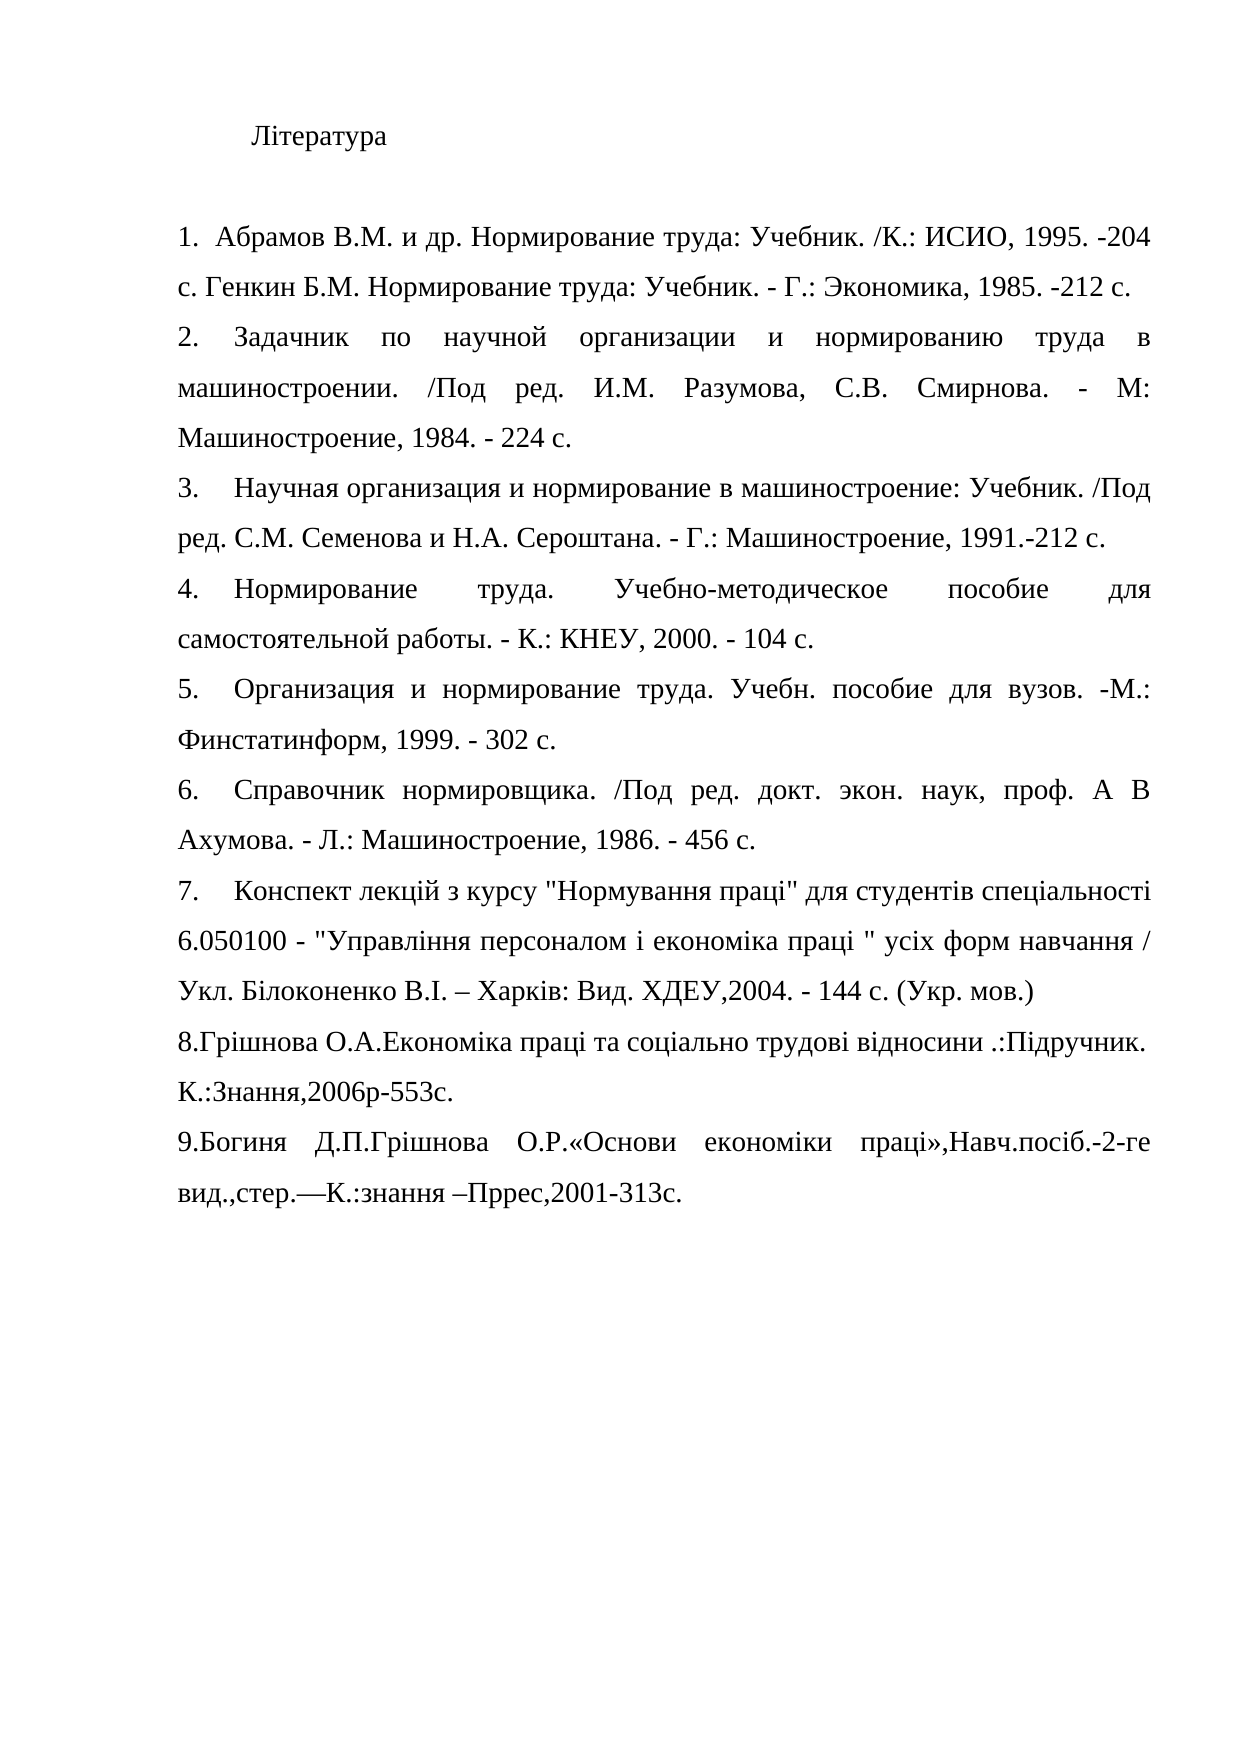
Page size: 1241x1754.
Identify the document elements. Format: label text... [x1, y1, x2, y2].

text 9.Богиня Д.П.Грішнова О.Р.«Основи економіки праці»,Навч.посіб.-2-ге вид.,стер.—К.:знання –Пррес,2001-313с. [177, 1124, 1152, 1208]
list Научная организация и нормирование в машиностроение: Учебник. /Под ред. С.М. Семенова и Н.А. Сероштана. - Г.: Машиностроение, 1991.-212 с. [177, 470, 1152, 554]
text К.:Знання,2006р-553с. [177, 1074, 1152, 1108]
list Конспект лекцій з курсу "Нормування праці" для студентів спеціальності 6.050100 - "Управління персоналом і економіка праці " усіх форм навчання / Укл. Білоконенко В.І. – Харків: Вид. ХДЕУ,2004. - 144 с. (Укр. мов.) [177, 873, 1152, 1007]
list Абрамов В.М. и др. Нормирование труда: Учебник. /К.: ИСИО, 1995. -204 с. Генкин Б.М. Нормирование труда: Учебник. - Г.: Экономика, 1985. -212 с. [177, 219, 1152, 303]
text Література [177, 118, 1152, 152]
list Задачник по научной организации и нормированию труда в машиностроении. /Под ред. И.М. Разумова, С.В. Смирнова. - М: Машиностроение, 1984. - 224 с. [177, 319, 1152, 453]
list Справочник нормировщика. /Под ред. докт. экон. наук, проф. А В Ахумова. - Л.: Машиностроение, 1986. - 456 с. [177, 772, 1152, 856]
list Нормирование труда. Учебно-методическое пособие для самостоятельной работы. - К.: КНЕУ, 2000. - 104 с. [177, 571, 1152, 655]
text 8.Грішнова О.А.Економіка праці та соціально трудові відносини .:Підручник. [177, 1024, 1152, 1057]
list Организация и нормирование труда. Учебн. пособие для вузов. -М.: Финстатинформ, 1999. - 302 с. [177, 672, 1152, 755]
